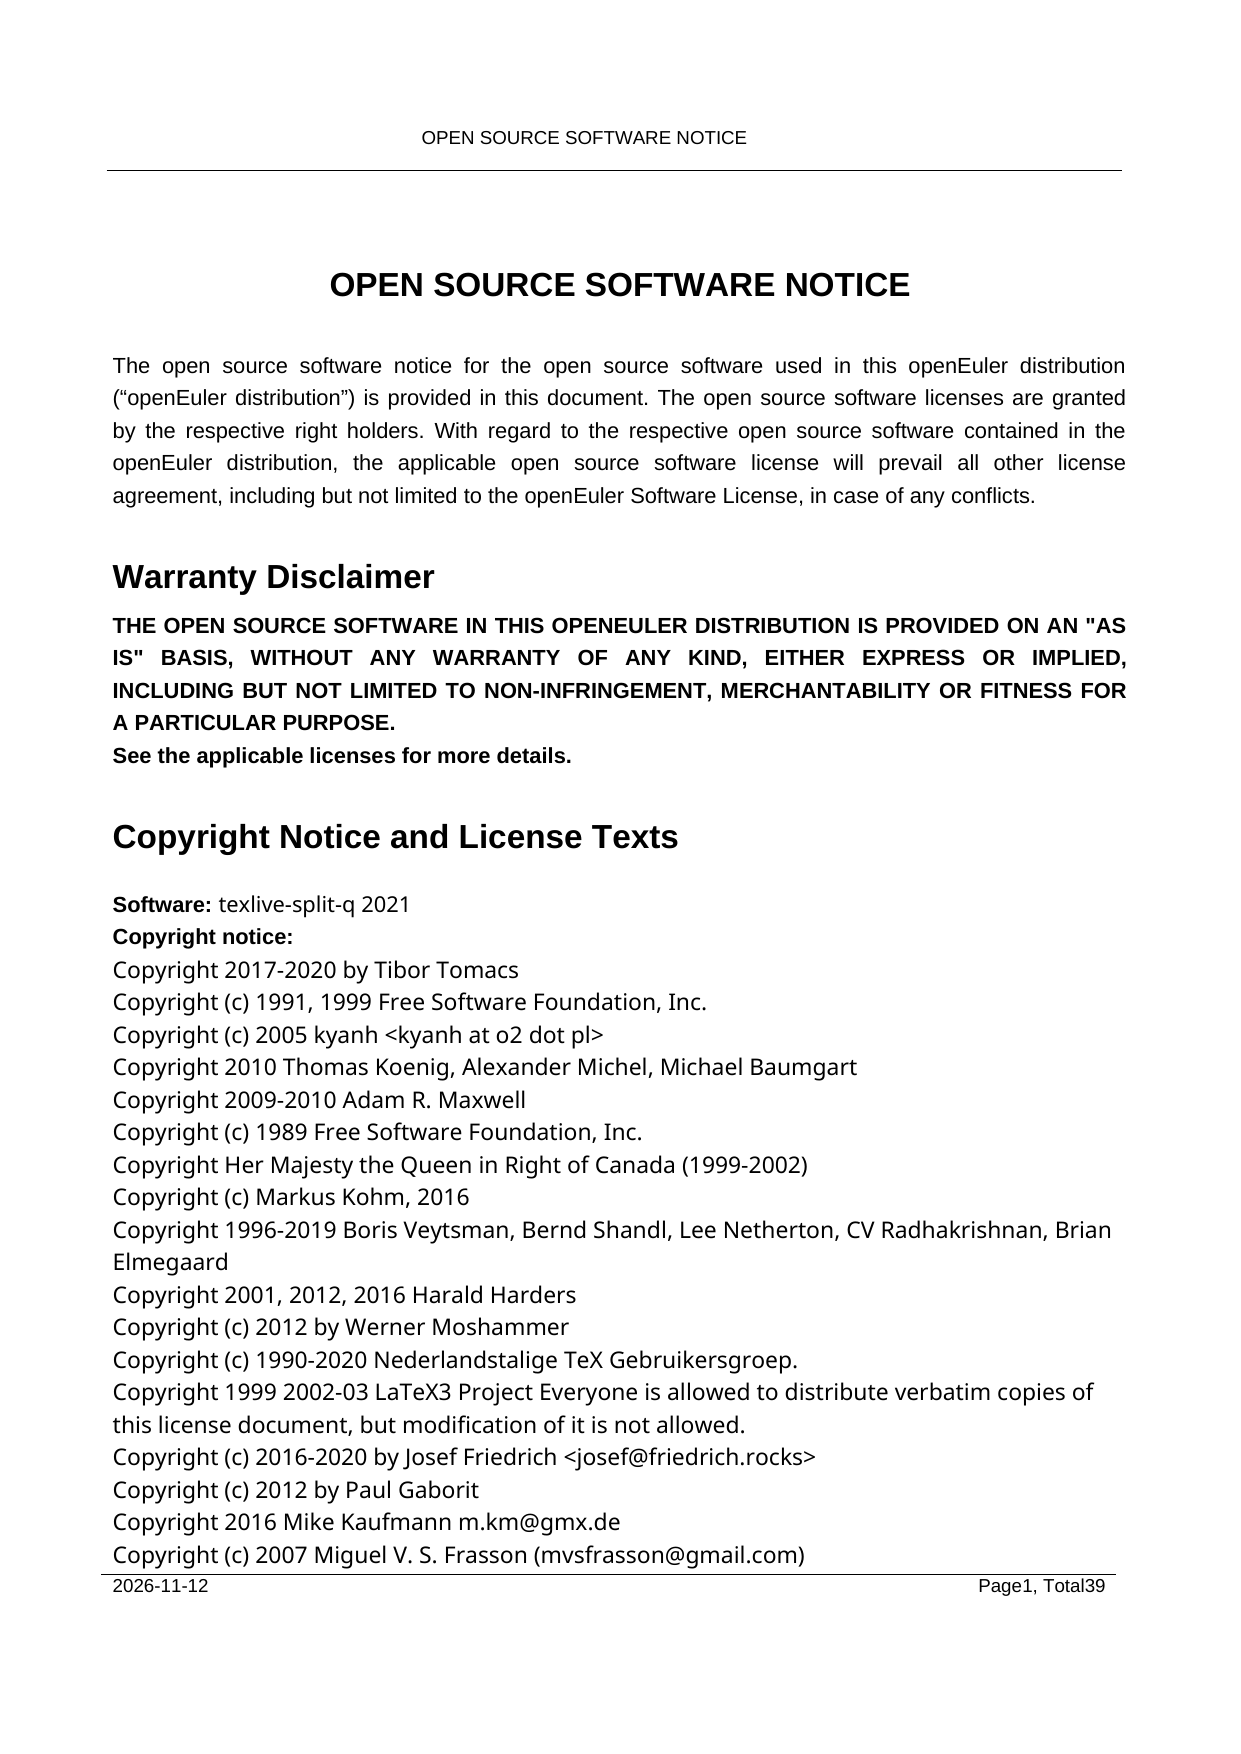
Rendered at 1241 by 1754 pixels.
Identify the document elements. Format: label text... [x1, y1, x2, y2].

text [112, 953, 1128, 1571]
text OPEN SOURCE SOFTWARE NOTICE [112, 251, 1128, 316]
text Warranty Disclaimer [112, 544, 1128, 609]
text Copyright Notice and License Texts [112, 804, 1128, 869]
text THE OPEN SOURCE SOFTWARE IN THIS OPENEULER DISTRIBUTION IS PROVIDED ON AN "AS IS" BASIS, WITHOUT ANY WARRANTY OF ANY KIND, EITHER EXPRESS OR IMPLIED, INCLUDING BUT NOT LIMITED TO NON-INFRINGEMENT, MERCHANTABILITY OR FITNESS FOR A PARTICULAR PURPOSE. See the applicable licenses for more details. [112, 609, 1128, 771]
text Software: texlive-split-q 2021 [112, 888, 1128, 921]
text Copyright notice: [112, 921, 1128, 953]
text The open source software notice for the open source software used in this openEuler distribution (“openEuler distribution”) is provided in this document. The open source software licenses are granted by the respective right holders. With regard to the respective open source software contained in the openEuler distribution, the applicable open source software license will prevail all other license agreement, including but not limited to the openEuler Software License, in case of any conflicts. [112, 349, 1128, 511]
